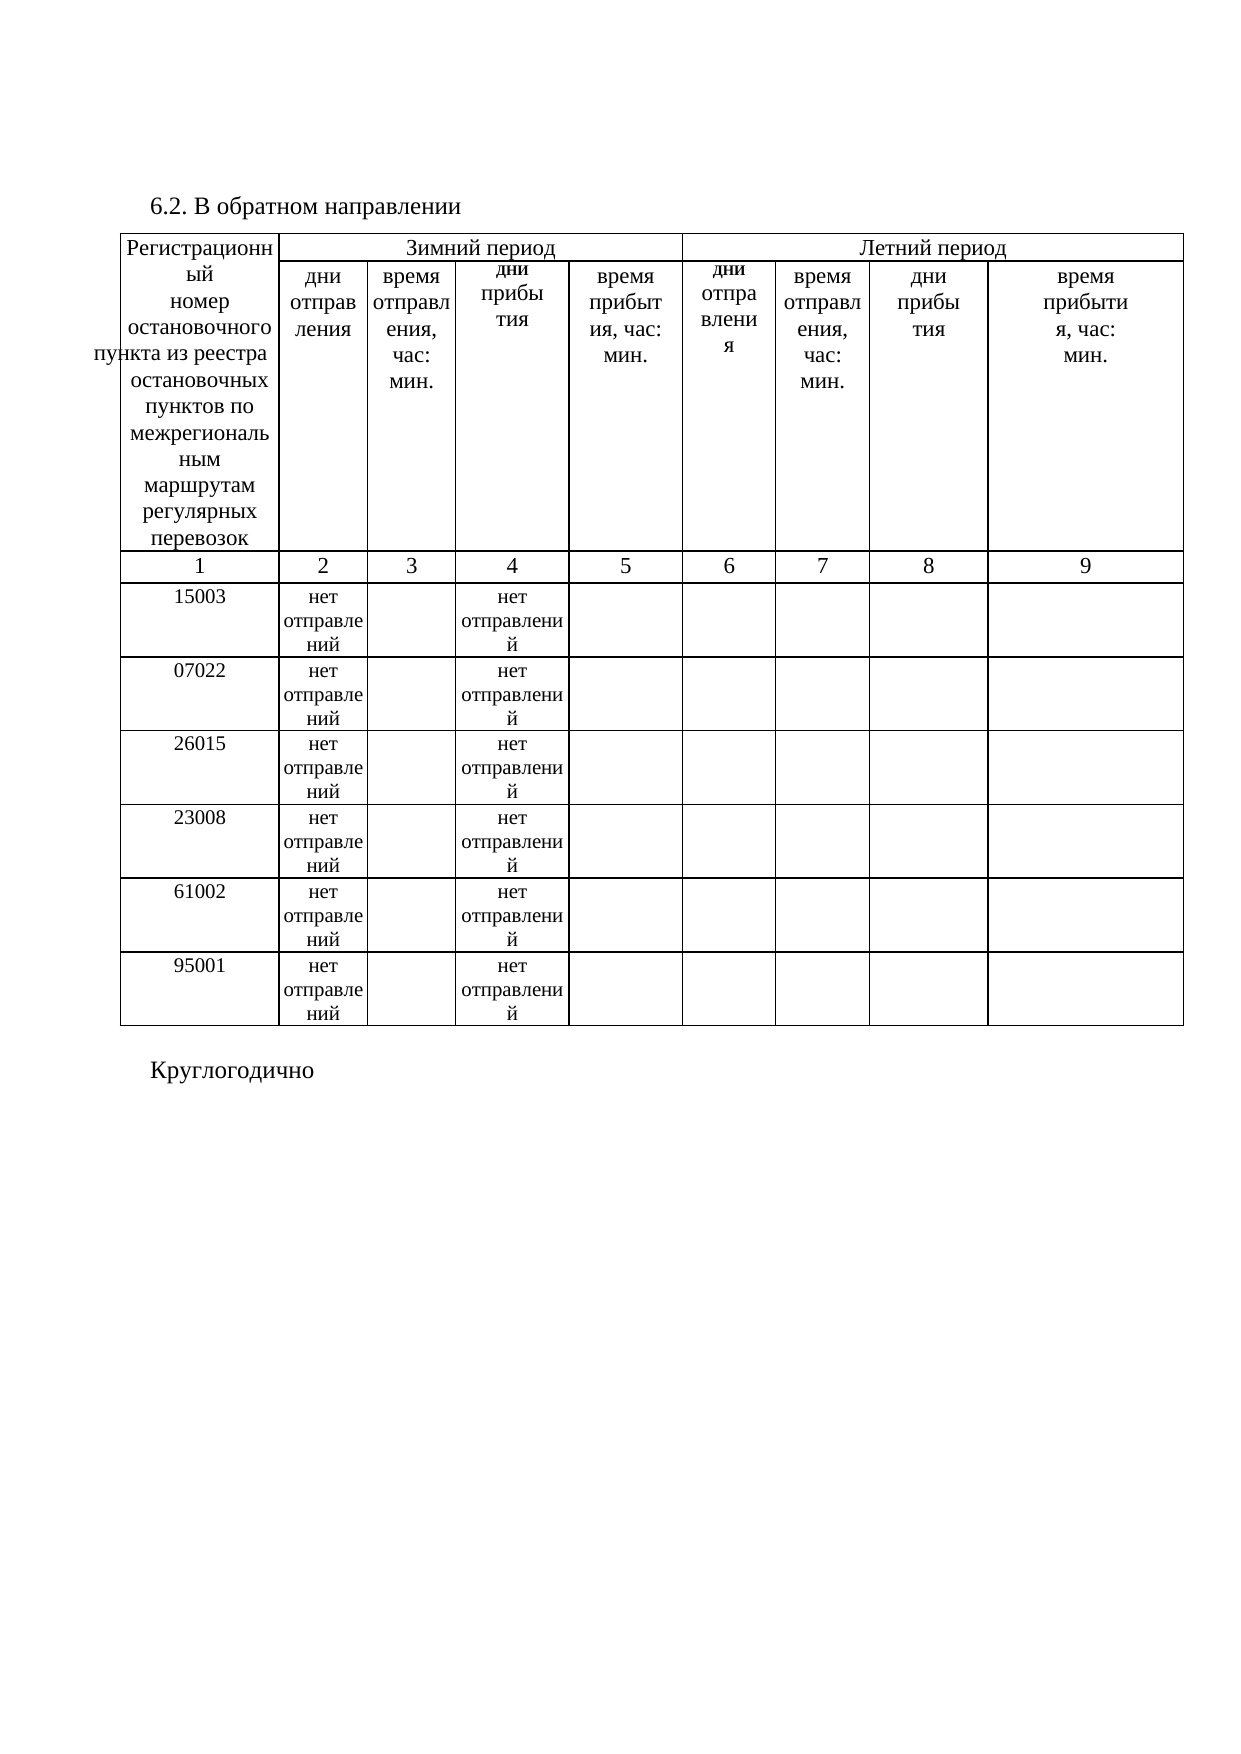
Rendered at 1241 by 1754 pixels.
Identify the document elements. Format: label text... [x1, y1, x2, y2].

table_cell [570, 805, 682, 877]
table_header Зимний период [280, 234, 682, 260]
table_header Регистрационный номер остановочного пункта из реестра остановочных пунктов по межрегиональным маршрутам регулярных перевозок [121, 234, 278, 550]
table_cell [683, 879, 775, 951]
table_cell [570, 731, 682, 803]
table_cell дни отправ ления [280, 262, 367, 550]
table_cell 61002 [121, 879, 278, 951]
table_cell время прибыти я, час: мин. [989, 262, 1183, 550]
table_cell нет отправлений [280, 953, 367, 1025]
table_cell [776, 879, 869, 951]
table_cell 3 [368, 552, 455, 582]
table_cell [870, 584, 987, 656]
table_cell [776, 731, 869, 803]
table_cell [989, 953, 1183, 1025]
table_cell [870, 879, 987, 951]
table_cell нет отправлений [456, 658, 568, 730]
table_cell [368, 805, 455, 877]
table_cell [683, 658, 775, 730]
table_cell 95001 [121, 953, 278, 1025]
table_cell [989, 879, 1183, 951]
table_cell [570, 584, 682, 656]
table_cell [989, 731, 1183, 803]
table_cell [570, 953, 682, 1025]
table_cell [870, 953, 987, 1025]
table_header Летний период [683, 234, 1183, 260]
table_cell 8 [870, 552, 987, 582]
table_cell время отправл ения, час: мин. [776, 262, 869, 550]
table_cell нет отправлений [456, 953, 568, 1025]
table_cell 5 [570, 552, 682, 582]
table_cell нет отправлений [280, 805, 367, 877]
table_cell [570, 879, 682, 951]
table_cell нет отправлений [280, 879, 367, 951]
table_cell [368, 731, 455, 803]
table_cell дни прибы тия [870, 262, 987, 550]
table_cell [368, 658, 455, 730]
table_cell нет отправлений [280, 731, 367, 803]
table_cell 9 [989, 552, 1183, 582]
table_cell [989, 584, 1183, 656]
table_cell 7 [776, 552, 869, 582]
text 6.2. В обратном направлении [150, 191, 1090, 220]
text Круглогодично [150, 1055, 1090, 1084]
table_cell [776, 658, 869, 730]
table_cell [776, 584, 869, 656]
table_cell нет отправлений [456, 731, 568, 803]
table_cell ДНИ прибы тия [456, 262, 568, 550]
table_cell ДНИ отпра влени я [683, 262, 775, 550]
table_cell [776, 805, 869, 877]
table_cell [368, 879, 455, 951]
table_cell нет отправлений [280, 658, 367, 730]
table_cell [368, 953, 455, 1025]
table_cell [683, 805, 775, 877]
table_cell [570, 658, 682, 730]
table_cell [683, 584, 775, 656]
table_cell нет отправлений [456, 805, 568, 877]
table_cell нет отправлений [456, 879, 568, 951]
table_cell [683, 731, 775, 803]
table_cell [776, 953, 869, 1025]
table_cell 4 [456, 552, 568, 582]
table_cell [870, 805, 987, 877]
table_cell нет отправлений [280, 584, 367, 656]
table_cell 6 [683, 552, 775, 582]
table_cell [989, 658, 1183, 730]
table_cell [989, 805, 1183, 877]
table_cell [870, 658, 987, 730]
table_cell 23008 [121, 805, 278, 877]
table_cell 15003 [121, 584, 278, 656]
table_cell [870, 731, 987, 803]
table_cell [368, 584, 455, 656]
table_cell 2 [280, 552, 367, 582]
table_cell время прибыт ия, час: мин. [570, 262, 682, 550]
table_cell нет отправлений [456, 584, 568, 656]
table_cell 1 [121, 552, 278, 582]
table_cell 26015 [121, 731, 278, 803]
table_cell время отправл ения, час: мин. [368, 262, 455, 550]
table_cell [683, 953, 775, 1025]
table_cell 07022 [121, 658, 278, 730]
